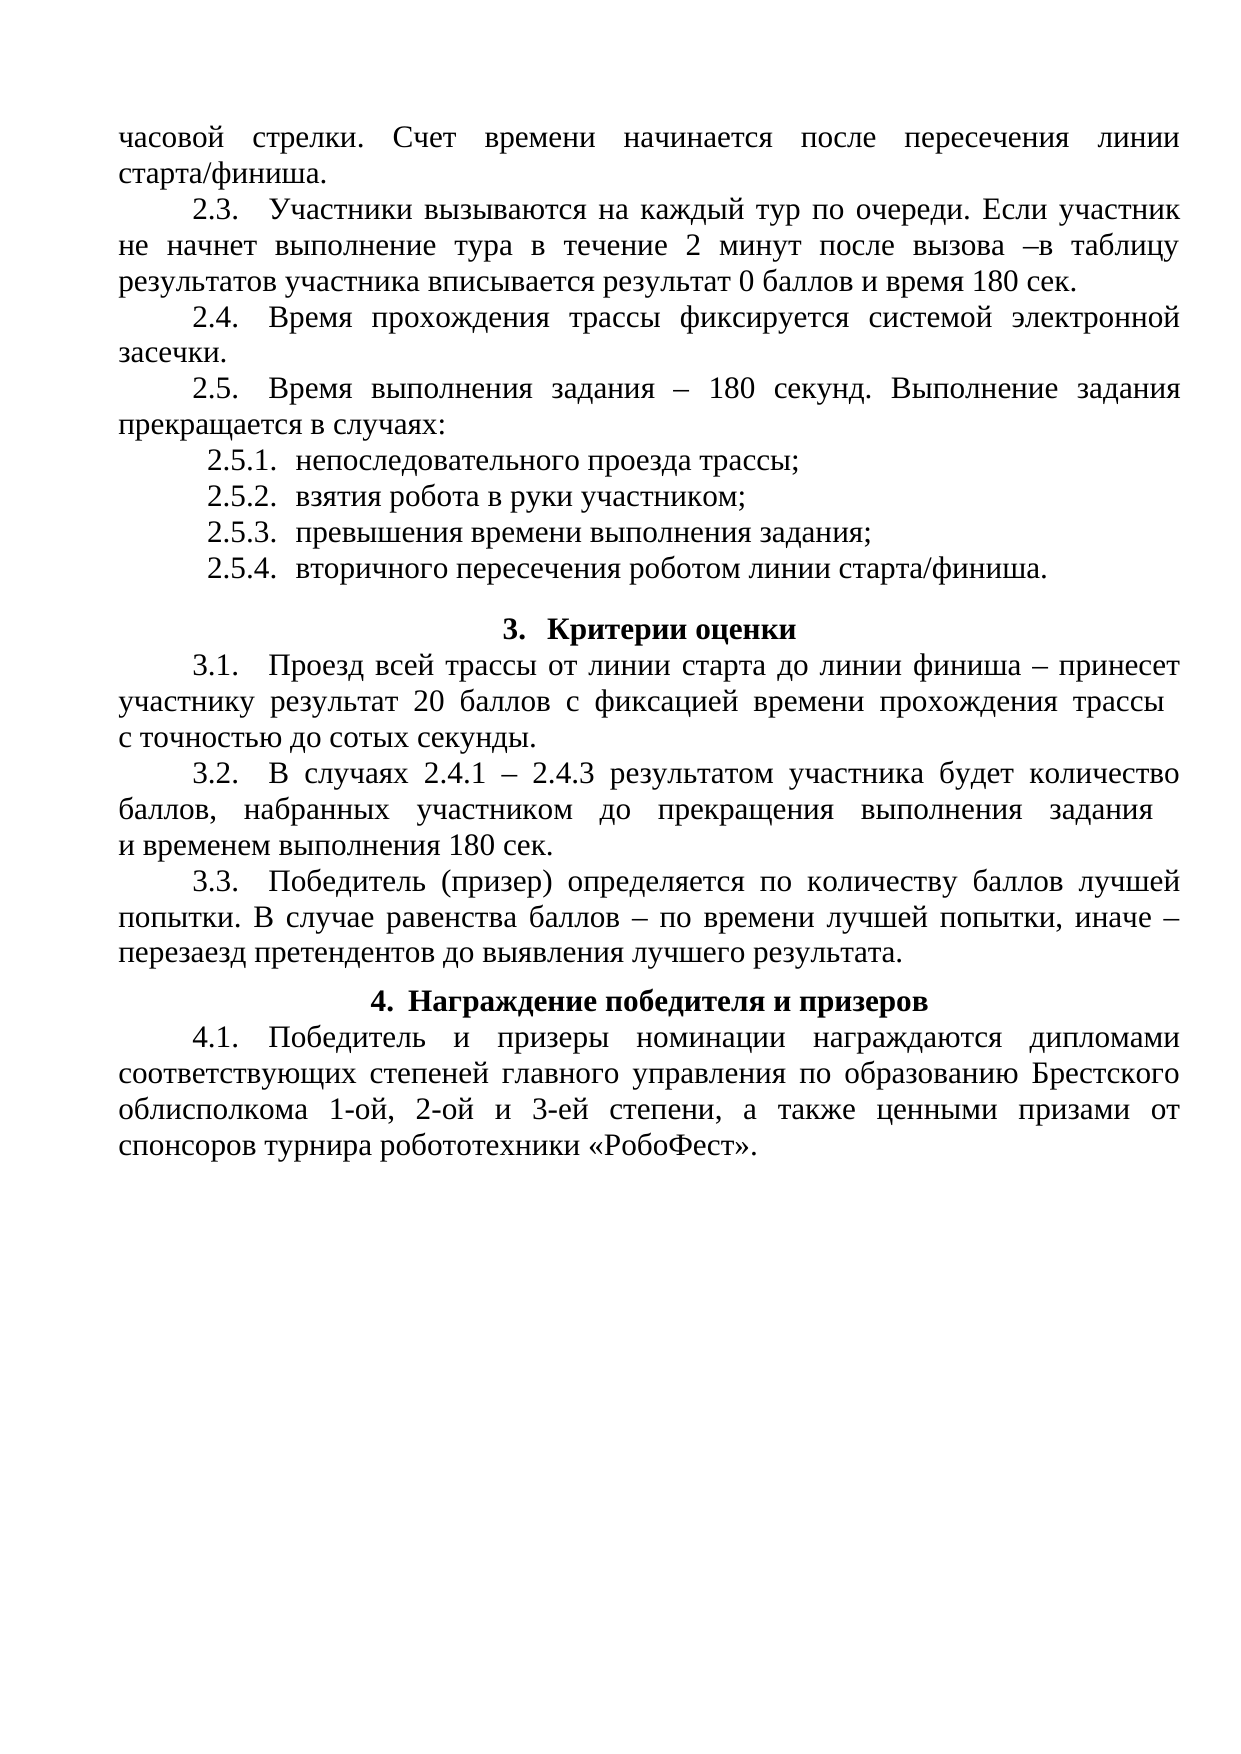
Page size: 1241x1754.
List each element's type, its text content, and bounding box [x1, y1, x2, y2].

list взятия робота в руки участником; [192, 477, 1181, 513]
list Победитель и призеры номинации награждаются дипломами соответствующих степеней главного управления по образованию Брестского облисполкома 1-ой, 2-ой и 3-ей степени, а также ценными призами от спонсоров турнира робототехники «РобоФест». [118, 1018, 1181, 1162]
list Победитель (призер) определяется по количеству баллов лучшей попытки. В случае равенства баллов – по времени лучшей попытки, иначе – перезаезд претендентов до выявления лучшего результата. [118, 862, 1181, 970]
list вторичного пересечения роботом линии старта/финиша. [192, 549, 1181, 585]
list Критерии оценки [118, 610, 1181, 646]
list Проезд всей трассы от линии старта до линии финиша – принесет участнику результат 20 баллов с фиксацией времени прохождения трассы с точностью до сотых секунды. [118, 646, 1181, 754]
list превышения времени выполнения задания; [192, 513, 1181, 549]
list Время выполнения задания – 180 секунд. Выполнение задания прекращается в случаях: [118, 370, 1181, 442]
list Участники вызываются на каждый тур по очереди. Если участник не начнет выполнение тура в течение 2 минут после вызова –в таблицу результатов участника вписывается результат 0 баллов и время 180 сек. [118, 190, 1181, 298]
list Время прохождения трассы фиксируется системой электронной засечки. [118, 298, 1181, 370]
list непоследовательного проезда трассы; [192, 442, 1181, 477]
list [118, 118, 1181, 190]
list В случаях 2.4.1 – 2.4.3 результатом участника будет количество баллов, набранных участником до прекращения выполнения задания и временем выполнения 180 сек. [118, 754, 1181, 862]
list Награждение победителя и призеров [118, 982, 1181, 1018]
